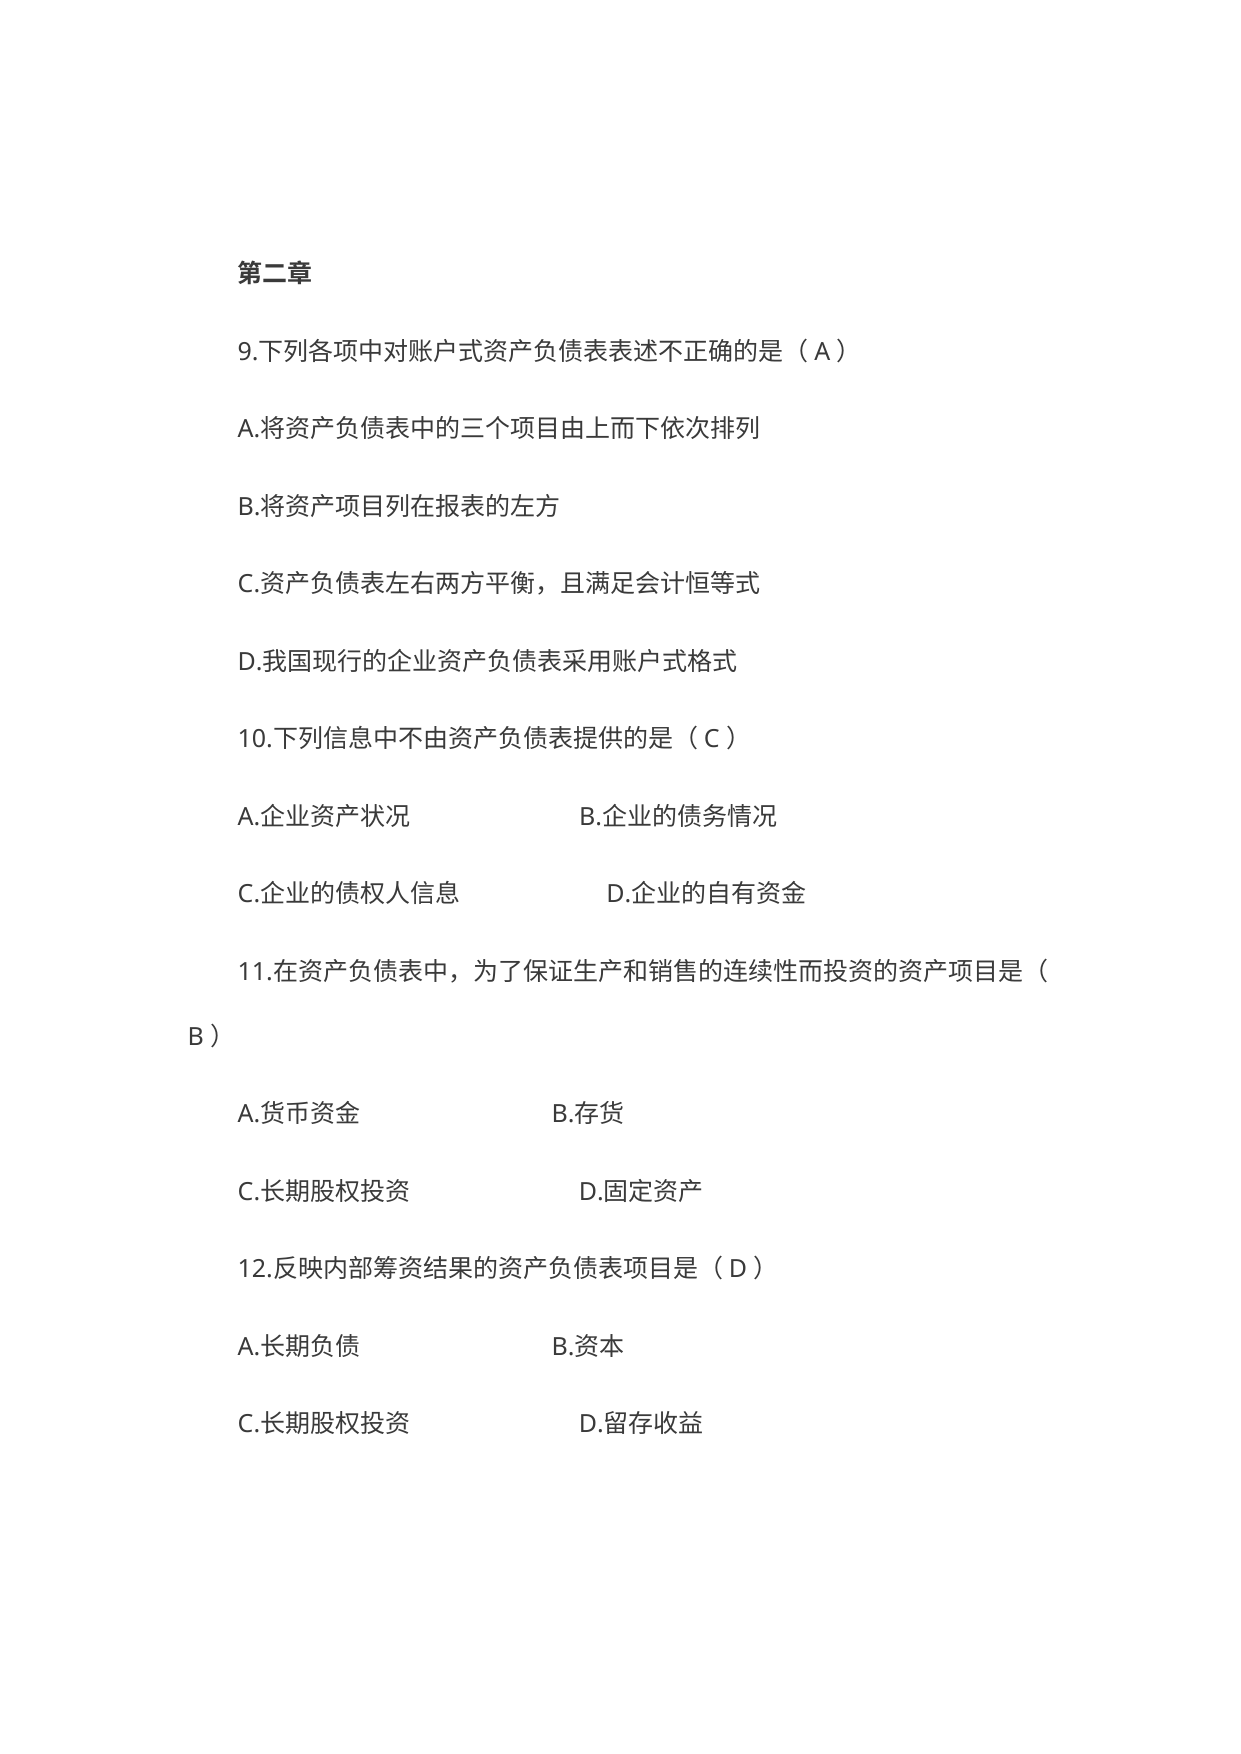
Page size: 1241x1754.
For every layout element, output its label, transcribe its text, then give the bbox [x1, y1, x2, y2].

text 10.下列信息中不由资产负债表提供的是（ C ） [187, 704, 1053, 769]
text D.我国现行的企业资产负债表采用账户式格式 [187, 627, 1053, 692]
text 9.下列各项中对账户式资产负债表表述不正确的是（ A ） [187, 317, 1053, 382]
text 11.在资产负债表中，为了保证生产和销售的连续性而投资的资产项目是（ B ） [187, 937, 1053, 1067]
text A.货币资金 B.存货 [187, 1079, 1053, 1144]
text 第二章 [187, 239, 1053, 304]
text C.企业的债权人信息 D.企业的自有资金 [187, 859, 1053, 924]
text 12.反映内部筹资结果的资产负债表项目是（ D ） [187, 1234, 1053, 1299]
text C.长期股权投资 D.留存收益 [187, 1389, 1053, 1454]
text B.将资产项目列在报表的左方 [187, 472, 1053, 537]
text A.将资产负债表中的三个项目由上而下依次排列 [187, 394, 1053, 459]
text A.长期负债 B.资本 [187, 1312, 1053, 1377]
text C.长期股权投资 D.固定资产 [187, 1157, 1053, 1222]
text C.资产负债表左右两方平衡，且满足会计恒等式 [187, 549, 1053, 614]
text A.企业资产状况 B.企业的债务情况 [187, 782, 1053, 847]
